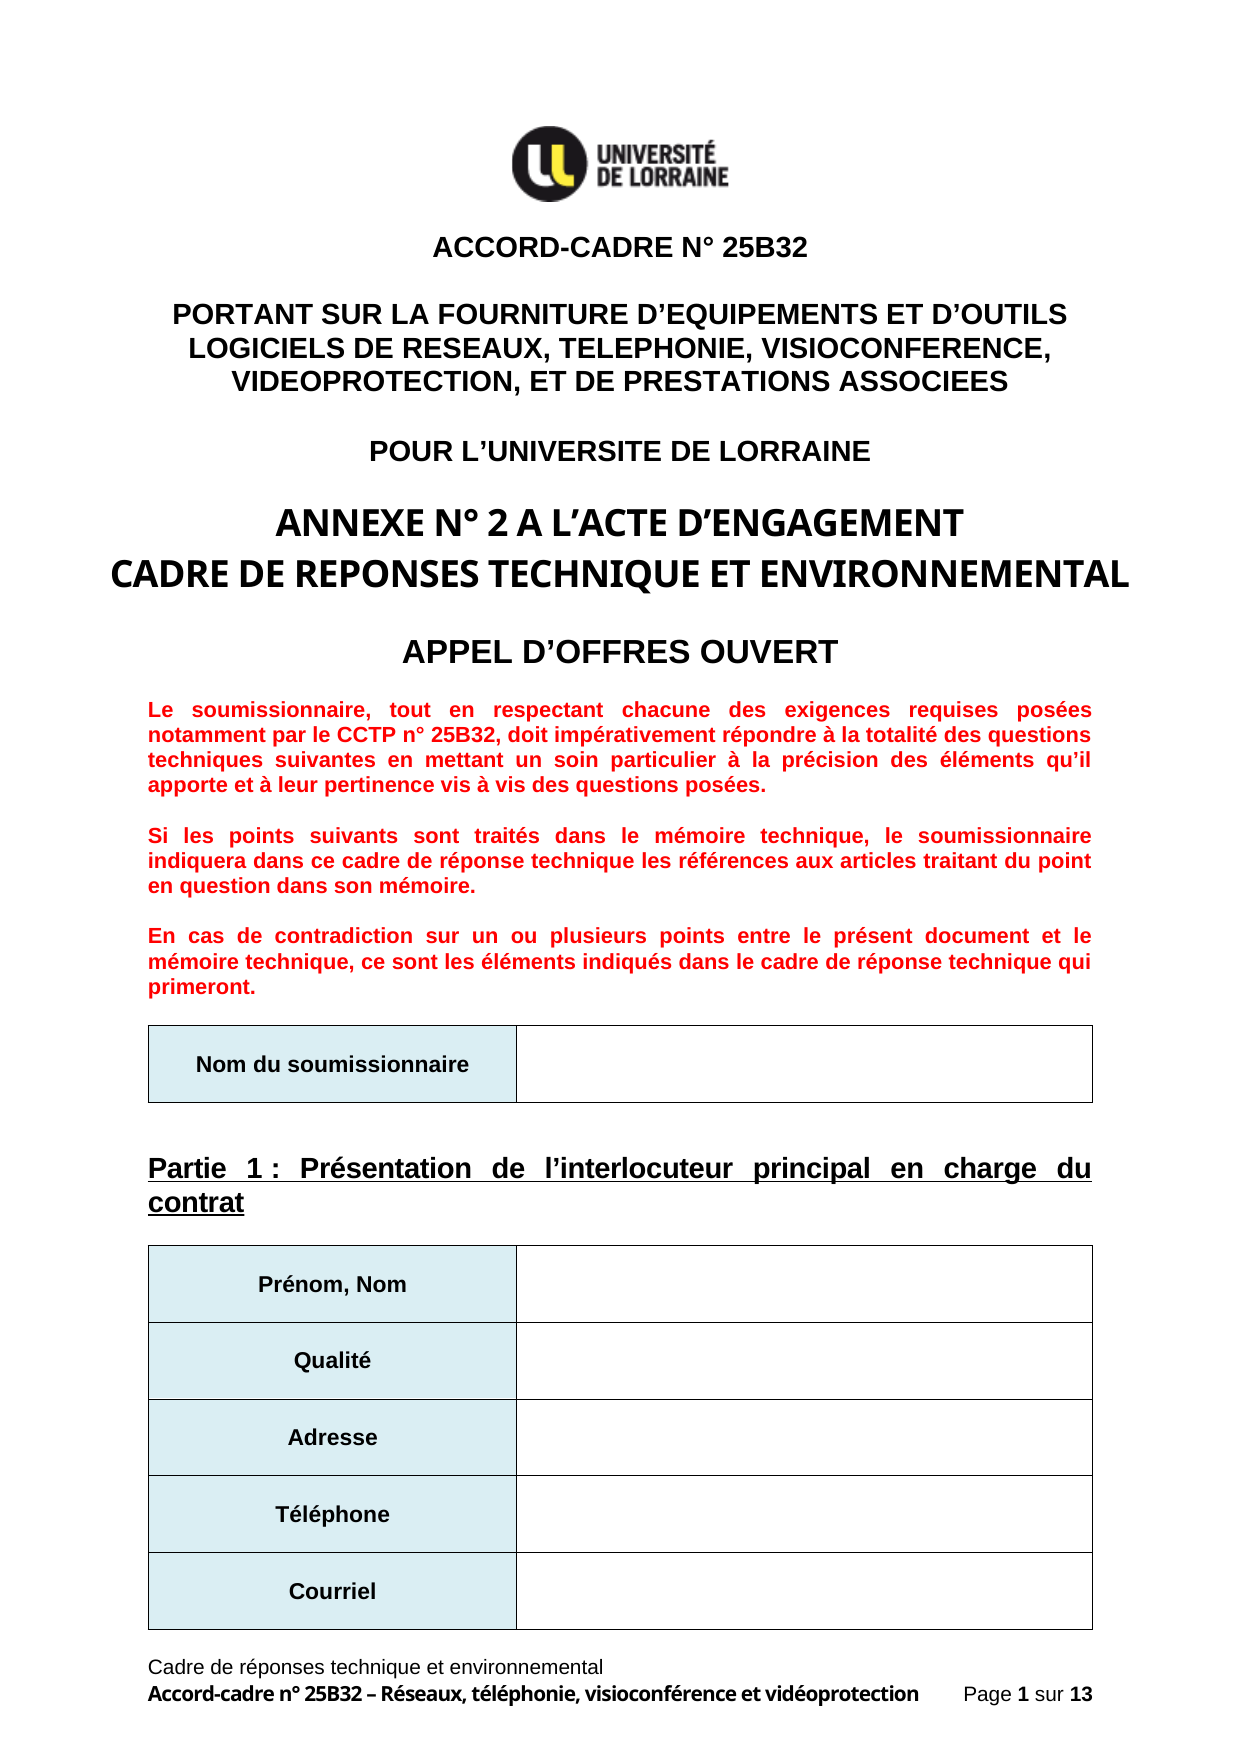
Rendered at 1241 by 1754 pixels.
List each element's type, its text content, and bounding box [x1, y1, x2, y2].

text ACCORD-CADRE N° 25B32 [148, 230, 1093, 264]
text APPEL D’OFFRES OUVERT [148, 632, 1093, 670]
text Si les points suivants sont traités dans le mémoire technique, le soumissionnaire indiquera dans ce cadre de réponse technique les références aux articles traitant du point en question dans son mémoire. [148, 823, 1093, 898]
text PORTANT SUR LA FOURNITURE D’EQUIPEMENTS ET D’OUTILS LOGICIELS DE RESEAUX, TELEPHONIE, VISIOCONFERENCE, VIDEOPROTECTION, ET DE PRESTATIONS ASSOCIEES [148, 297, 1093, 398]
table_cell Courriel [149, 1553, 516, 1629]
table_cell Téléphone [149, 1476, 516, 1552]
table_header [517, 1026, 1092, 1102]
subtitle Partie 1 : Présentation de l’interlocuteur principal en charge du contrat [148, 1152, 1093, 1219]
text En cas de contradiction sur un ou plusieurs points entre le présent document et le mémoire technique, ce sont les éléments indiqués dans le cadre de réponse technique qui primeront. [148, 923, 1093, 999]
picture [511, 126, 729, 202]
table_cell [517, 1553, 1092, 1629]
text CADRE DE REPONSES TECHNIQUE ET ENVIRONNEMENTAL [88, 547, 1152, 598]
table_cell Qualité [149, 1323, 516, 1398]
table_cell [517, 1323, 1092, 1398]
text Le soumissionnaire, tout en respectant chacune des exigences requises posées notamment par le CCTP n° 25B32, doit impérativement répondre à la totalité des questions techniques suivantes en mettant un soin particulier à la précision des éléments qu’il apporte et à leur pertinence vis à vis des questions posées. [148, 697, 1093, 797]
text ANNEXE N° 2 A L’ACTE D’ENGAGEMENT [88, 496, 1152, 547]
table_cell Adresse [149, 1400, 516, 1475]
table_header [517, 1246, 1092, 1322]
table_header Prénom, Nom [149, 1246, 516, 1322]
table_cell [517, 1476, 1092, 1552]
table_header Nom du soumissionnaire [149, 1026, 516, 1102]
text POUR L’UNIVERSITE DE LORRAINE [148, 434, 1093, 467]
table_cell [517, 1400, 1092, 1475]
